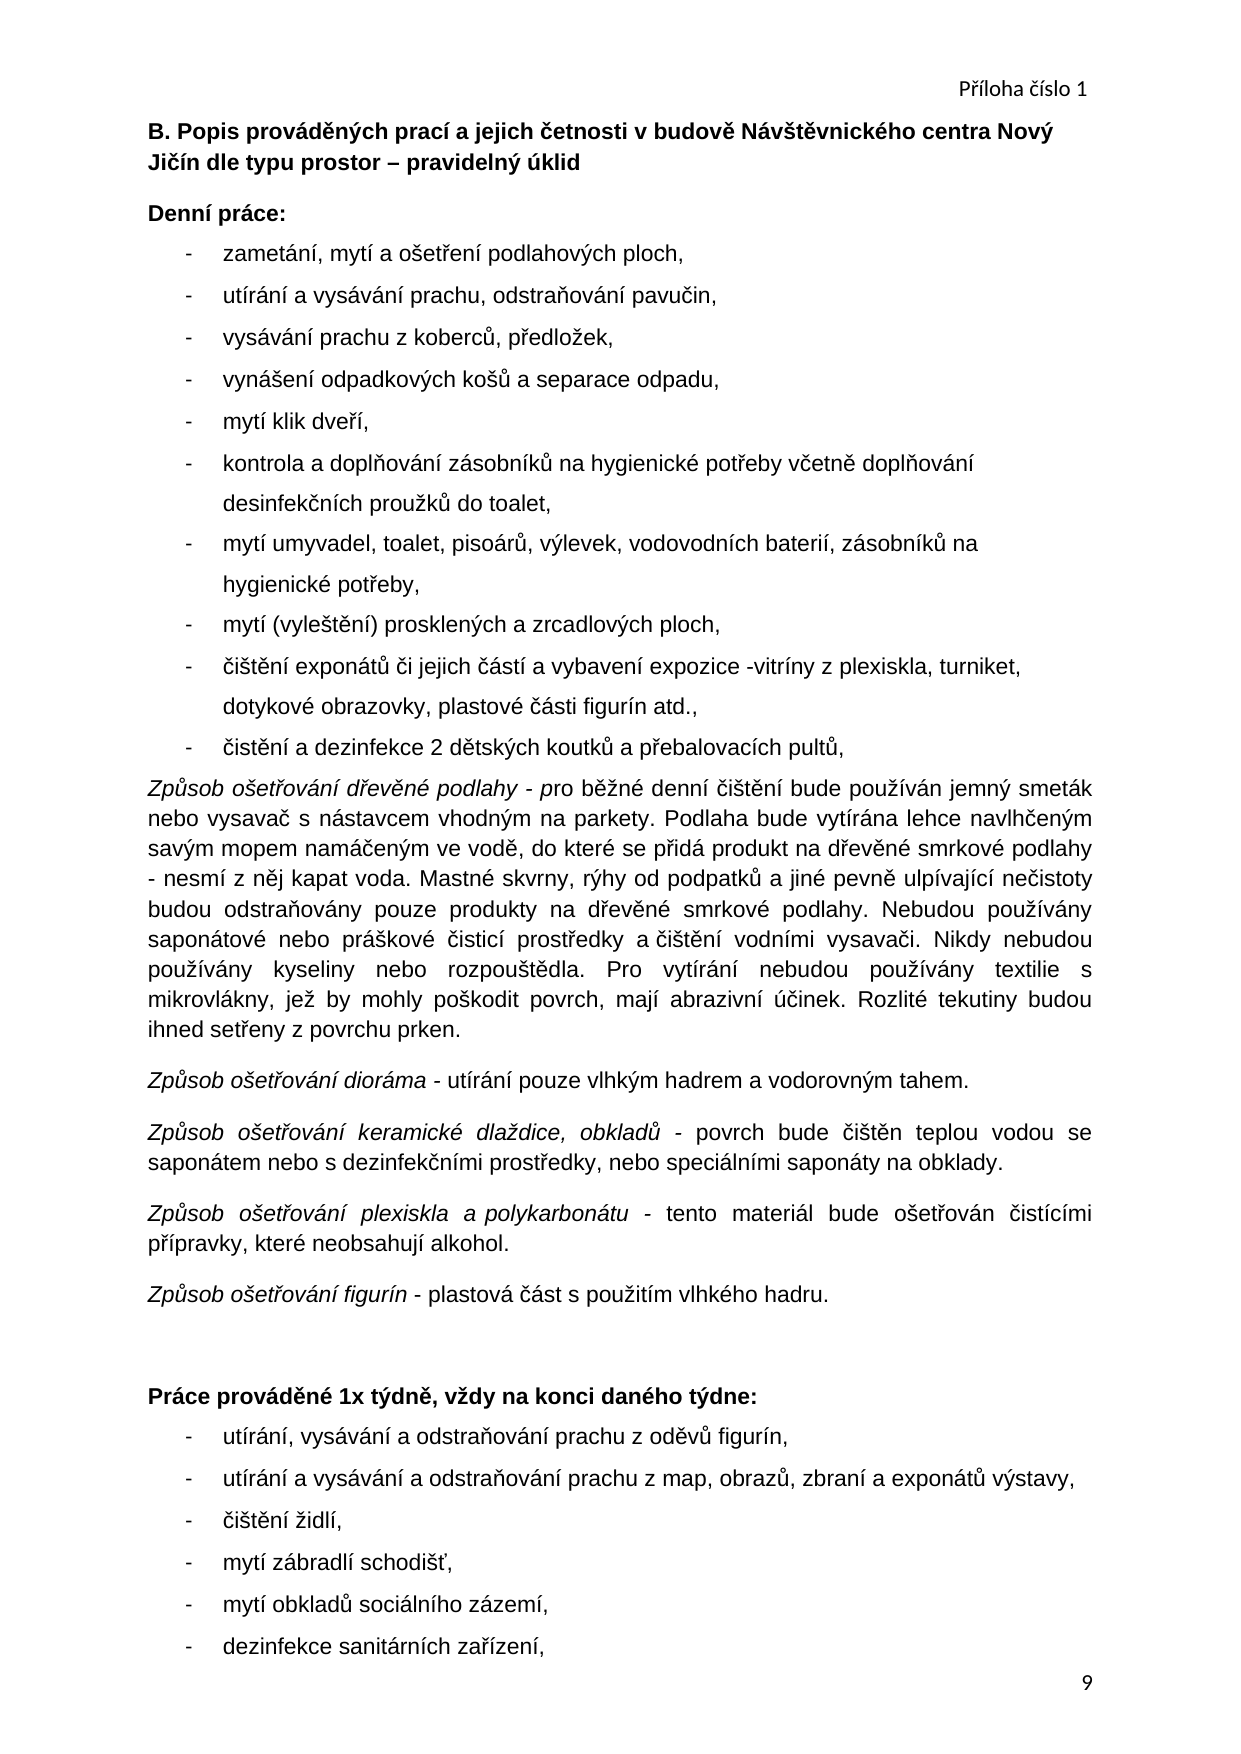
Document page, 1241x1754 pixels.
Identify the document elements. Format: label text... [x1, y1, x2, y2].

list utírání a vysávání prachu, odstraňování pavučin, [185, 281, 1093, 309]
list vysávání prachu z koberců, předložek, [185, 323, 1093, 351]
list mytí klik dveří, [185, 407, 1093, 435]
list mytí zábradlí schodišť, [185, 1548, 1093, 1576]
text Způsob ošetřování dřevěné podlahy - pro běžné denní čištění bude používán jemný smeták nebo vysavač s nástavcem vhodným na parkety. Podlaha bude vytírána lehce navlhčeným savým mopem namáčeným ve vodě, do které se přidá produkt na dřevěné smrkové podlahy - nesmí z něj kapat voda. Mastné skvrny, rýhy od podpatků a jiné pevně ulpívající nečistoty budou odstraňovány pouze produkty na dřevěné smrkové podlahy. Nebudou používány saponátové nebo práškové čisticí prostředky a čištění vodními vysavači. Nikdy nebudou používány kyseliny nebo rozpouštědla. Pro vytírání nebudou používány textilie s mikrovlákny, jež by mohly poškodit povrch, mají abrazivní účinek. Rozlité tekutiny budou ihned setřeny z povrchu prken. [148, 775, 1093, 1043]
list mytí obkladů sociálního zázemí, [185, 1590, 1093, 1618]
list čistění a dezinfekce 2 dětských koutků a přebalovacích pultů, [185, 733, 1093, 761]
list zametání, mytí a ošetření podlahových ploch, [185, 239, 1093, 267]
text Způsob ošetřování figurín - plastová část s použitím vlhkého hadru. [148, 1281, 1093, 1307]
list dezinfekce sanitárních zařízení, [185, 1632, 1093, 1660]
text B. Popis prováděných prací a jejich četnosti v budově Návštěvnického centra Nový Jičín dle typu prostor – pravidelný úklid [148, 118, 1093, 175]
text Způsob ošetřování plexiskla a polykarbonátu - tento materiál bude ošetřován čistícími přípravky, které neobsahují alkohol. [148, 1200, 1093, 1256]
list vynášení odpadkových košů a separace odpadu, [185, 365, 1093, 393]
text Denní práce: [148, 199, 1093, 226]
text Způsob ošetřování keramické dlaždice, obkladů - povrch bude čištěn teplou vodou se saponátem nebo s dezinfekčními prostředky, nebo speciálními saponáty na obklady. [148, 1118, 1093, 1175]
text Způsob ošetřování dioráma - utírání pouze vlhkým hadrem a vodorovným tahem. [148, 1067, 1093, 1094]
list čištění židlí, [185, 1506, 1093, 1534]
list kontrola a doplňování zásobníků na hygienické potřeby včetně doplňování desinfekčních proužků do toalet, [185, 449, 1093, 516]
list utírání a vysávání a odstraňování prachu z map, obrazů, zbraní a exponátů výstavy, [185, 1464, 1093, 1492]
list čištění exponátů či jejich částí a vybavení expozice -vitríny z plexiskla, turniket, dotykové obrazovky, plastové části figurín atd., [185, 652, 1093, 719]
list utírání, vysávání a odstraňování prachu z oděvů figurín, [185, 1422, 1093, 1451]
list mytí umyvadel, toalet, pisoárů, výlevek, vodovodních baterií, zásobníků na hygienické potřeby, [185, 529, 1093, 597]
list mytí (vyleštění) prosklených a zrcadlových ploch, [185, 610, 1093, 638]
text Práce prováděné 1x týdně, vždy na konci daného týdne: [148, 1383, 1093, 1409]
